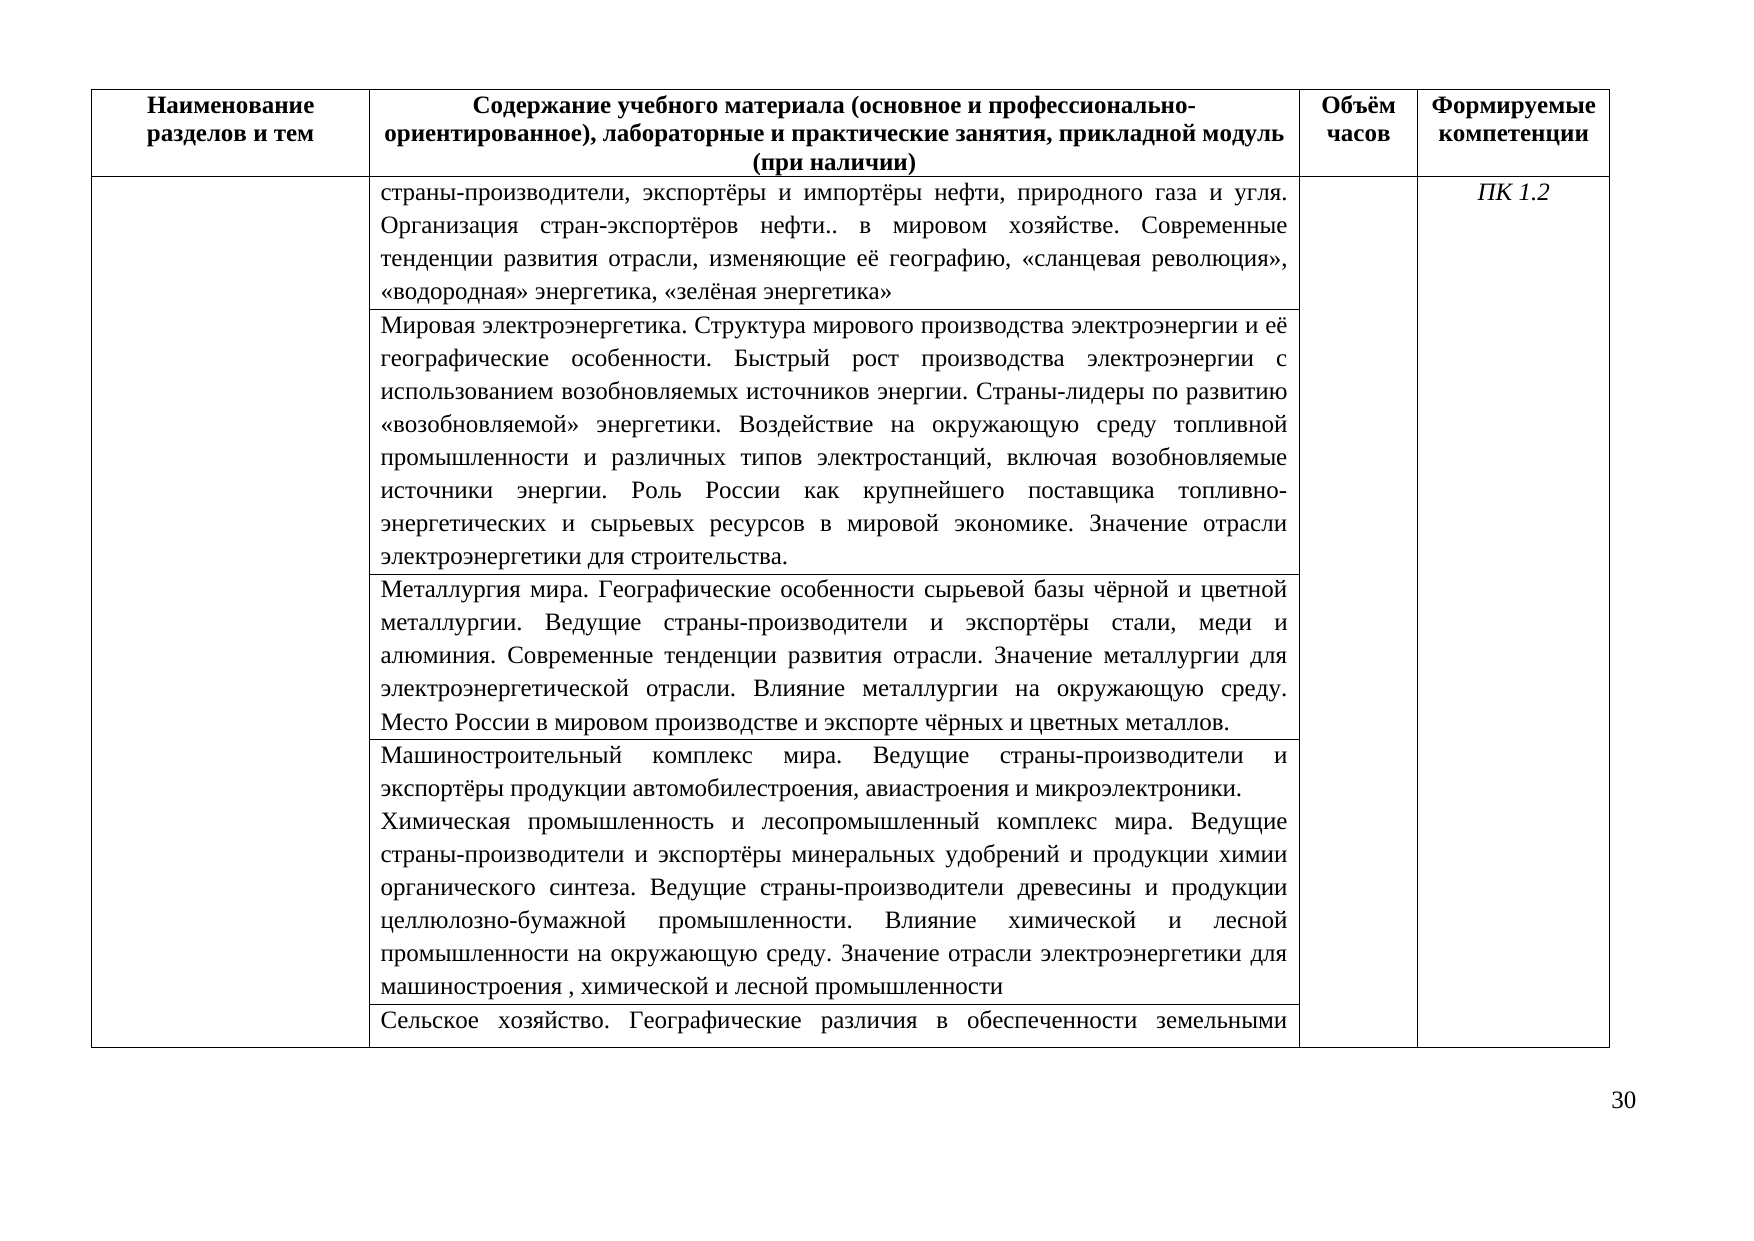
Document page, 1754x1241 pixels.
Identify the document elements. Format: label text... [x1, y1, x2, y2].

table_header Формируемые компетенции [1418, 90, 1609, 176]
table_cell 6 [1300, 177, 1417, 1047]
table_cell Мировая электроэнергетика. Структура мирового производства электроэнергии и её географические особенности. Быстрый рост производства электроэнергии с использованием возобновляемых источников энергии. Страны-лидеры по развитию «возобновляемой» энергетики. Воздействие на окружающую среду топливной промышленности и различных типов электростанций, включая возобновляемые источники энергии. Роль России как крупнейшего поставщика топливно-энергетических и сырьевых ресурсов в мировой экономике. Значение отрасли электроэнергетики для строительства. [370, 310, 1299, 573]
table_cell Машиностроительный комплекс мира. Ведущие страны-производители и экспортёры продукции автомобилестроения, авиастроения и микроэлектроники. Химическая промышленность и лесопромышленный комплекс мира. Ведущие страны-производители и экспортёры минеральных удобрений и продукции химии органического синтеза. Ведущие страны-производители древесины и продукции целлюлозно-бумажной промышленности. Влияние химической и лесной промышленности на окружающую среду. Значение отрасли электроэнергетики для машиностроения , химической и лесной промышленности [370, 740, 1299, 1004]
table_header Объём часов [1300, 90, 1417, 176]
table_cell Металлургия мира. Географические особенности сырьевой базы чёрной и цветной металлургии. Ведущие страны-производители и экспортёры стали, меди и алюминия. Современные тенденции развития отрасли. Значение металлургии для электроэнергетической отрасли. Влияние металлургии на окружающую среду. Место России в мировом производстве и экспорте чёрных и цветных металлов. [370, 575, 1299, 739]
table_header Наименование разделов и тем [92, 90, 369, 176]
table_header Содержание учебного материала (основное и профессионально-ориентированное), лабораторные и практические занятия, прикладной модуль (при наличии) [370, 90, 1299, 176]
